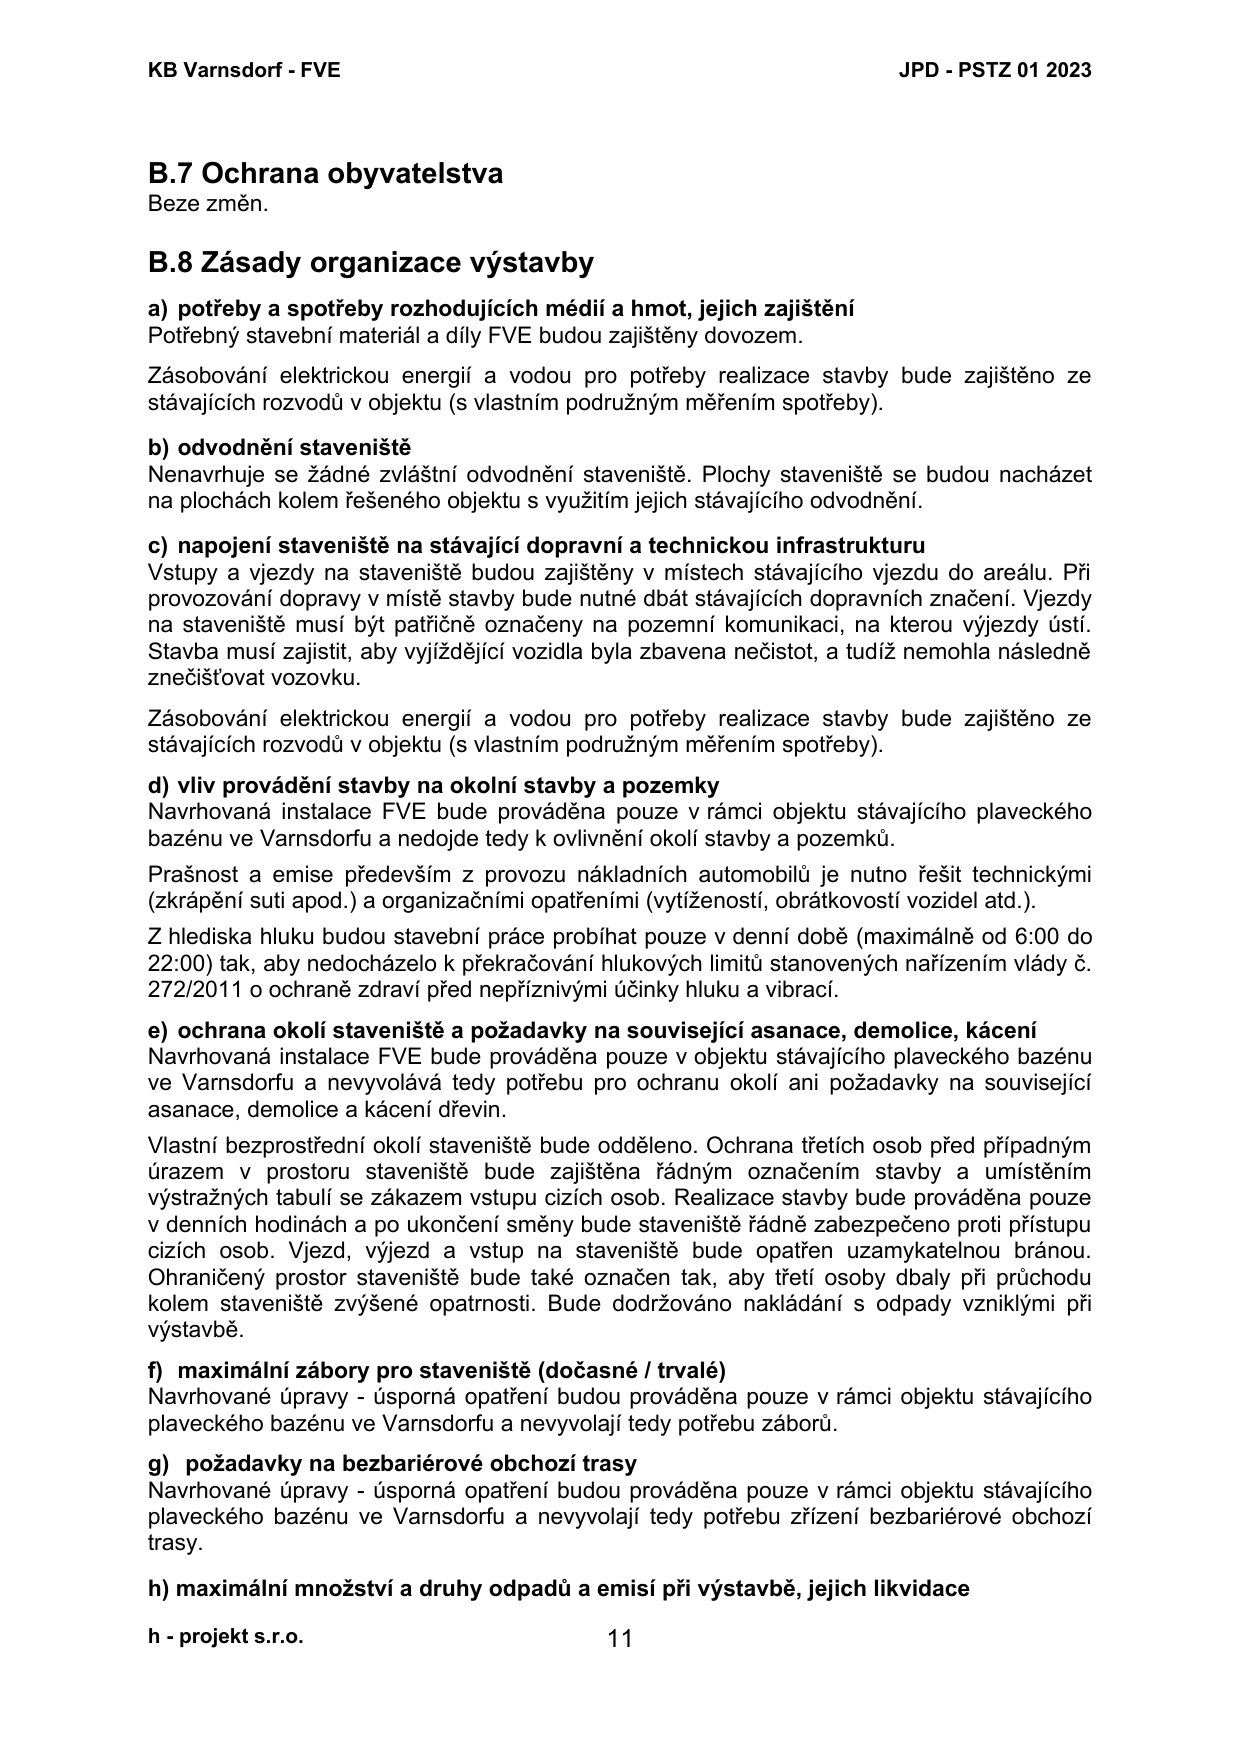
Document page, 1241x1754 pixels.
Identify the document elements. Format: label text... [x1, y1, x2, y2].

text Navrhovaná instalace FVE bude prováděna pouze v rámci objektu stávajícího plaveckého bazénu ve Varnsdorfu a nedojde tedy k ovlivnění okolí stavby a pozemků. [148, 798, 1092, 851]
list vliv provádění stavby na okolní stavby a pozemky [148, 772, 1092, 798]
list napojení staveniště na stávající dopravní a technickou infrastrukturu [148, 532, 1092, 559]
list ochrana okolí staveniště a požadavky na související asanace, demolice, kácení [148, 1017, 1092, 1043]
text Beze změn. [148, 190, 1092, 216]
list potřeby a spotřeby rozhodujících médií a hmot, jejich zajištění [148, 295, 1092, 322]
list maximální zábory pro staveniště (dočasné / trvalé) [148, 1357, 1092, 1383]
text Z hlediska hluku budou stavební práce probíhat pouze v denní době (maximálně od 6:00 do 22:00) tak, aby nedocházelo k překračování hlukových limitů stanovených nařízením vlády č. 272/2011 o ochraně zdraví před nepříznivými účinky hluku a vibrací. [148, 923, 1092, 1002]
text Nenavrhuje se žádné zvláštní odvodnění staveniště. Plochy staveniště se budou nacházet na plochách kolem řešeného objektu s využitím jejich stávajícího odvodnění. [148, 461, 1092, 513]
text Navrhovaná instalace FVE bude prováděna pouze v objektu stávajícího plaveckého bazénu ve Varnsdorfu a nevyvolává tedy potřebu pro ochranu okolí ani požadavky na související asanace, demolice a kácení dřevin. [148, 1043, 1092, 1122]
text h) maximální množství a druhy odpadů a emisí při výstavbě, jejich likvidace [148, 1575, 1092, 1601]
text Prašnost a emise především z provozu nákladních automobilů je nutno řešit technickými (zkrápění suti apod.) a organizačními opatřeními (vytížeností, obrátkovostí vozidel atd.). [148, 861, 1092, 913]
text Vlastní bezprostřední okolí staveniště bude odděleno. Ochrana třetích osob před případným úrazem v prostoru staveniště bude zajištěna řádným označením stavby a umístěním výstražných tabulí se zákazem vstupu cizích osob. Realizace stavby bude prováděna pouze v denních hodinách a po ukončení směny bude staveniště řádně zabezpečeno proti přístupu cizích osob. Vjezd, výjezd a vstup na staveniště bude opatřen uzamykatelnou bránou. Ohraničený prostor staveniště bude také označen tak, aby třetí osoby dbaly při průchodu kolem staveniště zvýšené opatrnosti. Bude dodržováno nakládání s odpady vzniklými při výstavbě. [148, 1132, 1092, 1342]
list odvodnění staveniště [148, 434, 1092, 461]
text Navrhované úpravy - úsporná opatření budou prováděna pouze v rámci objektu stávajícího plaveckého bazénu ve Varnsdorfu a nevyvolají tedy potřebu záborů. [148, 1383, 1092, 1436]
text B.8 Zásady organizace výstavby [148, 245, 1092, 278]
text Navrhované úpravy - úsporná opatření budou prováděna pouze v rámci objektu stávajícího plaveckého bazénu ve Varnsdorfu a nevyvolají tedy potřebu zřízení bezbariérové obchozí trasy. [148, 1477, 1092, 1556]
text Zásobování elektrickou energií a vodou pro potřeby realizace stavby bude zajištěno ze stávajících rozvodů v objektu (s vlastním podružným měřením spotřeby). [148, 705, 1092, 758]
text B.7 Ochrana obyvatelstva [148, 156, 1092, 190]
text Vstupy a vjezdy na staveniště budou zajištěny v místech stávajícího vjezdu do areálu. Při provozování dopravy v místě stavby bude nutné dbát stávajících dopravních značení. Vjezdy na staveniště musí být patřičně označeny na pozemní komunikaci, na kterou výjezdy ústí. Stavba musí zajistit, aby vyjíždějící vozidla byla zbavena nečistot, a tudíž nemohla následně znečišťovat vozovku. [148, 559, 1092, 691]
text Zásobování elektrickou energií a vodou pro potřeby realizace stavby bude zajištěno ze stávajících rozvodů v objektu (s vlastním podružným měřením spotřeby). [148, 362, 1092, 415]
text Potřebný stavební materiál a díly FVE budou zajištěny dovozem. [148, 322, 1092, 348]
list požadavky na bezbariérové obchozí trasy [148, 1450, 1092, 1477]
